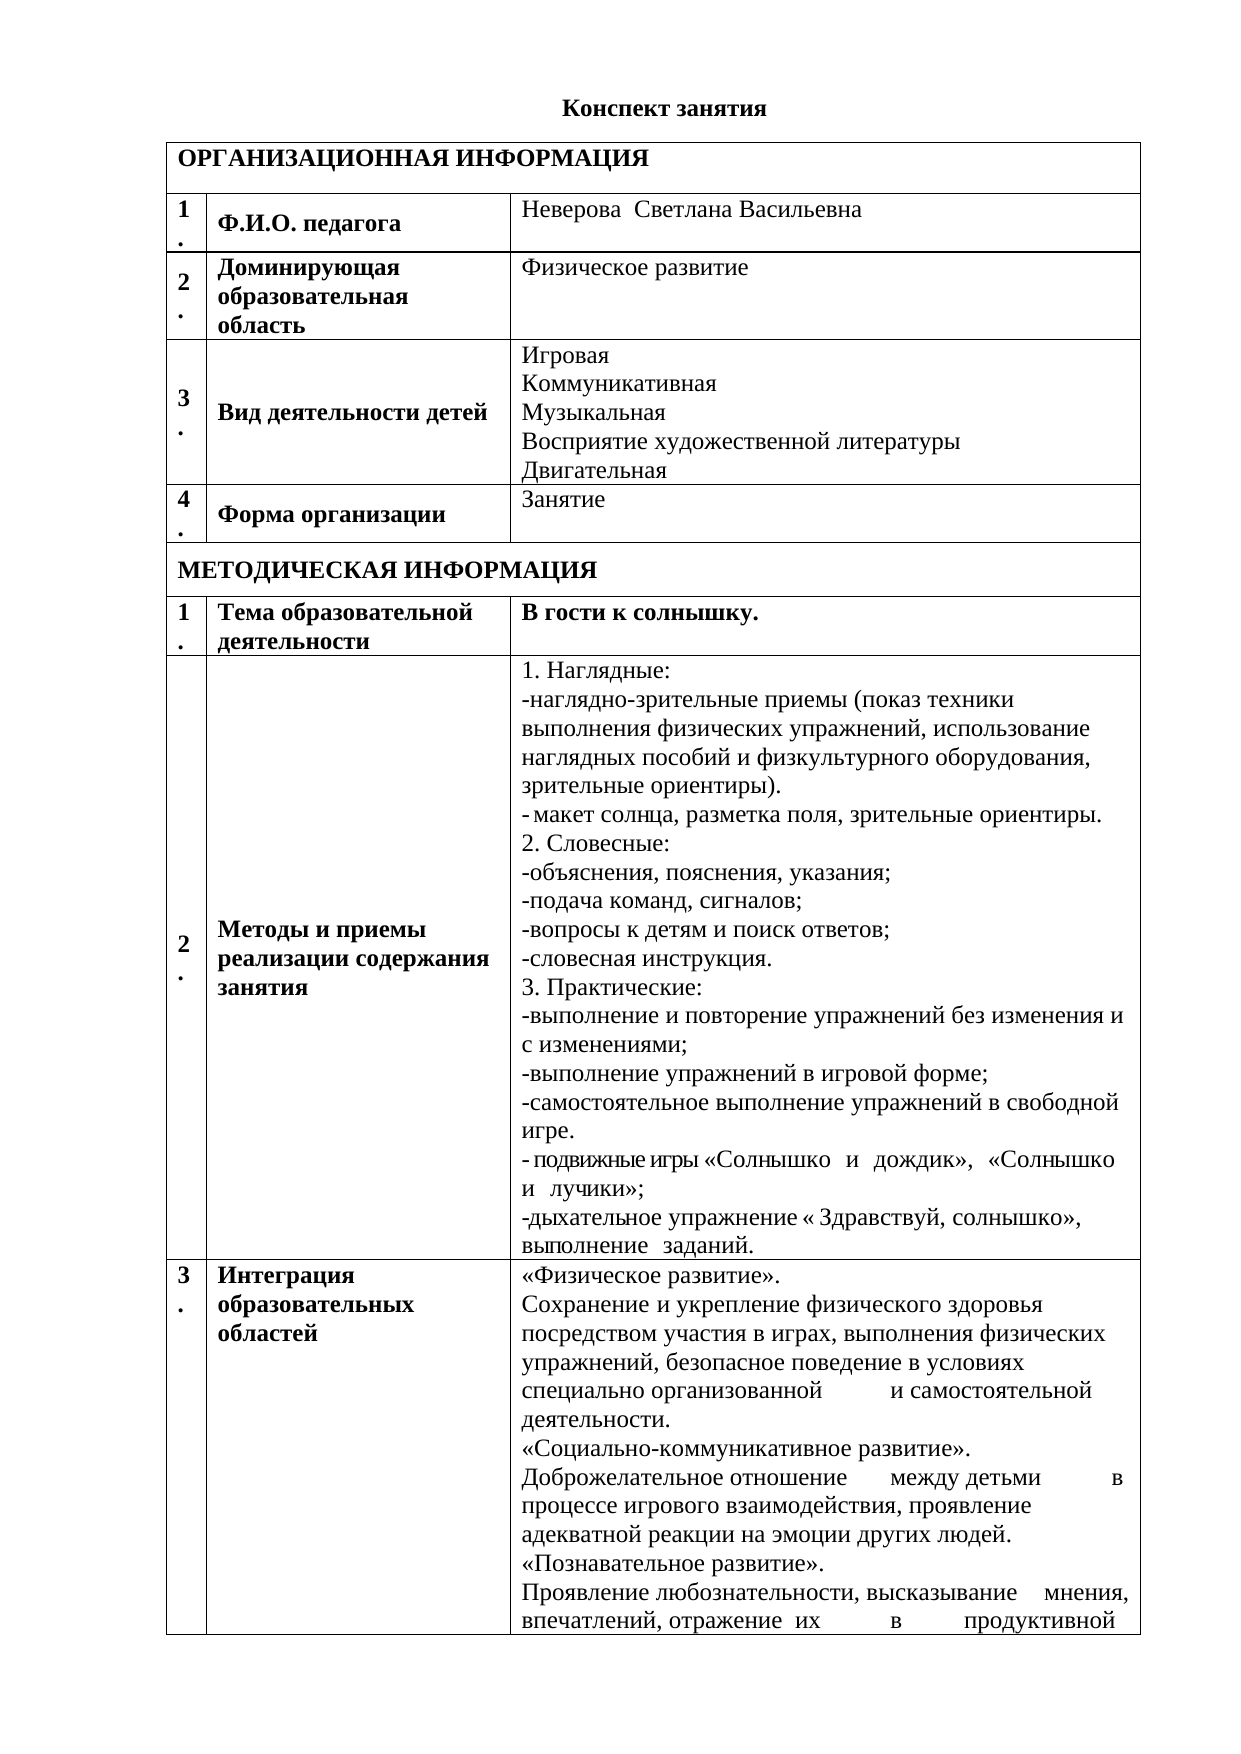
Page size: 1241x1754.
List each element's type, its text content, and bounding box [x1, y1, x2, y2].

table_cell Доминирующая образовательная область [207, 253, 510, 339]
table_cell 3. [167, 1260, 206, 1634]
table_cell Тема образовательной деятельности [207, 597, 510, 654]
table_cell Методы и приемы реализации содержания занятия [207, 656, 510, 1259]
table_cell 1. Наглядные: -наглядно-зрительные приемы (показ техники выполнения физических упражнений, использование наглядных пособий и физкультурного оборудования, зрительные ориентиры). - макет солнца, разметка поля, зрительные ориентиры. 2. Словесные: -объяснения, пояснения, указания; -подача команд, сигналов; -вопросы к детям и поиск ответов; -словесная инструкция. 3. Практические: -выполнение и повторение упражнений без изменения и с изменениями; -выполнение упражнений в игровой форме; -самостоятельное выполнение упражнений в свободной игре. - подвижные игры «Солнышко и дождик», «Солнышко и лучики»; -дыхательное упражнение« Здравствуй, солнышко», выполнение заданий. [511, 656, 1140, 1259]
table_cell 1. [167, 597, 206, 654]
table_cell Ф.И.О. педагога [207, 194, 510, 251]
table_cell Физическое развитие [511, 253, 1140, 339]
text Конспект занятия [177, 93, 1152, 121]
table_cell Неверова Светлана Васильевна [511, 194, 1140, 251]
table_cell В гости к солнышку. [511, 597, 1140, 654]
table_cell Занятие [511, 485, 1140, 542]
table_cell 2. [167, 656, 206, 1259]
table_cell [511, 1260, 1140, 1634]
table_cell Вид деятельности детей [207, 340, 510, 483]
table_cell 4. [167, 485, 206, 542]
table_cell Форма организации [207, 485, 510, 542]
table_cell 2. [167, 253, 206, 339]
table_cell 3. [167, 340, 206, 483]
table_cell МЕТОДИЧЕСКАЯ ИНФОРМАЦИЯ [167, 543, 1140, 596]
table_header ОРГАНИЗАЦИОННАЯ ИНФОРМАЦИЯ [167, 143, 1140, 193]
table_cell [207, 1260, 510, 1634]
table_cell 1. [167, 194, 206, 251]
table_cell Игровая Коммуникативная Музыкальная Восприятие художественной литературы Двигательная [511, 340, 1140, 483]
